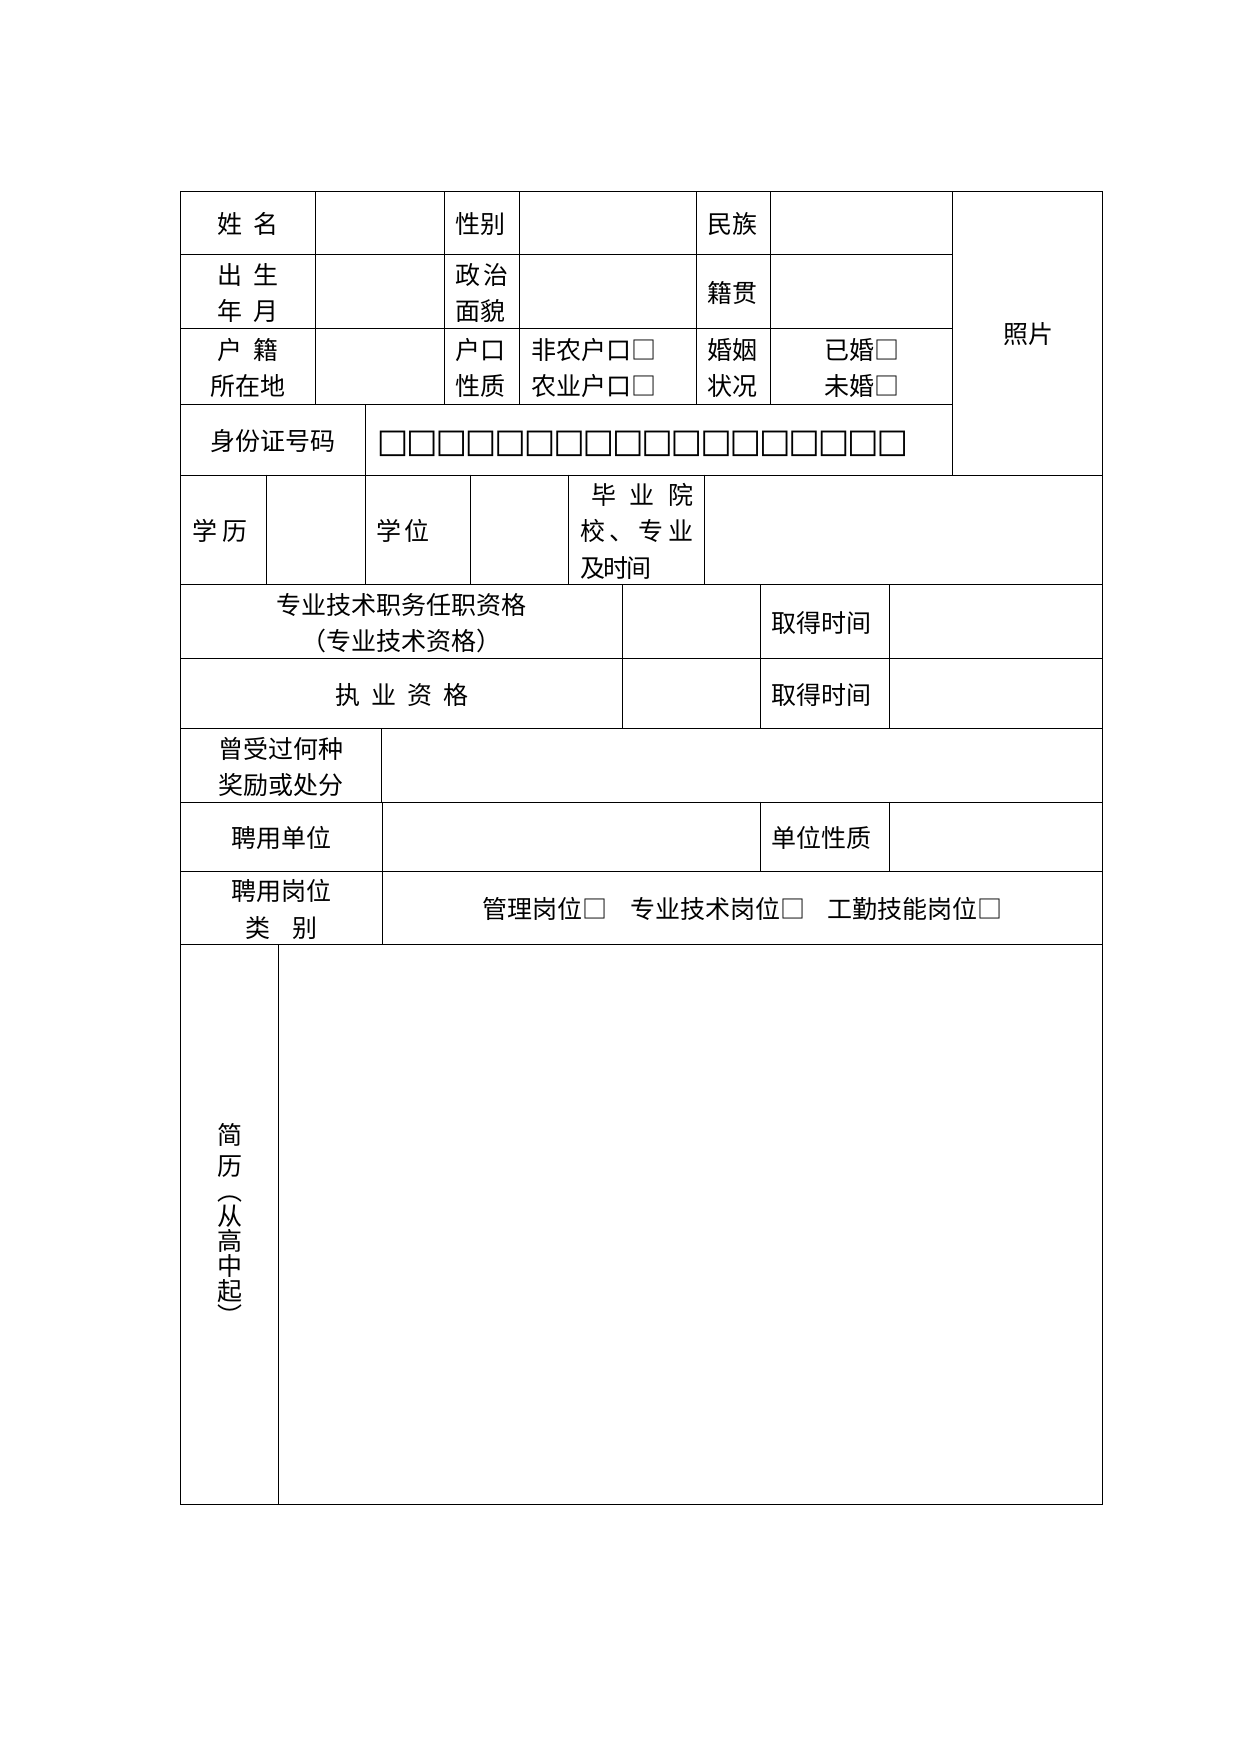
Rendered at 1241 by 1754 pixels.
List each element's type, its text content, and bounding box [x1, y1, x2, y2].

table_cell [383, 803, 760, 871]
table_cell [890, 803, 1102, 871]
table_header 姓 名 [181, 192, 315, 254]
table_header [520, 192, 696, 254]
table_cell 户口 性质 [445, 329, 519, 404]
table_cell 非农户口□ 农业户口□ [520, 329, 696, 404]
table_cell 毕业院校、专业及时间 [569, 476, 704, 584]
table_cell 学 位 [366, 476, 470, 584]
table_cell [520, 255, 696, 328]
table_cell 管理岗位□ 专业技术岗位□ 工勤技能岗位□ [383, 872, 1102, 944]
table_cell 户 籍 所在地 [181, 329, 315, 404]
table_cell 单位性质 [761, 803, 889, 871]
table_cell 曾受过何种 奖励或处分 [181, 729, 381, 802]
table_cell 取得时间 [761, 585, 889, 658]
table_cell 学 历 [181, 476, 266, 584]
table_cell 已婚□ 未婚□ [771, 329, 952, 404]
table_header [316, 192, 444, 254]
table_cell 籍贯 [697, 255, 770, 328]
table_cell 政治面貌 [445, 255, 519, 328]
table_cell [316, 255, 444, 328]
table_header 照片 [953, 192, 1102, 474]
table_header 民族 [697, 192, 770, 254]
table_cell 身份证号码 [181, 405, 365, 474]
table_header [771, 192, 952, 254]
table_cell [623, 659, 760, 728]
table_cell □□□□□□□□□□□□□□□□□□ [366, 405, 952, 474]
table_cell [771, 255, 952, 328]
table_cell [267, 476, 365, 584]
table_cell [890, 585, 1102, 658]
table_cell [890, 659, 1102, 728]
table_cell [471, 476, 568, 584]
table_cell [316, 329, 444, 404]
table_cell 聘用单位 [181, 803, 382, 871]
table_cell [279, 945, 1102, 1504]
table_cell 取得时间 [761, 659, 889, 728]
table_cell [623, 585, 760, 658]
table_cell 执 业 资 格 [181, 659, 622, 728]
table_cell 聘用岗位 类 别 [181, 872, 382, 944]
table_cell 婚姻 状况 [697, 329, 770, 404]
table_cell 简 历（从高中起） [181, 945, 278, 1504]
table_cell 专业技术职务任职资格 （专业技术资格） [181, 585, 622, 658]
table_cell 出 生 年 月 [181, 255, 315, 328]
table_cell [382, 729, 1102, 802]
table_header 性别 [445, 192, 519, 254]
table_cell [705, 476, 1102, 584]
